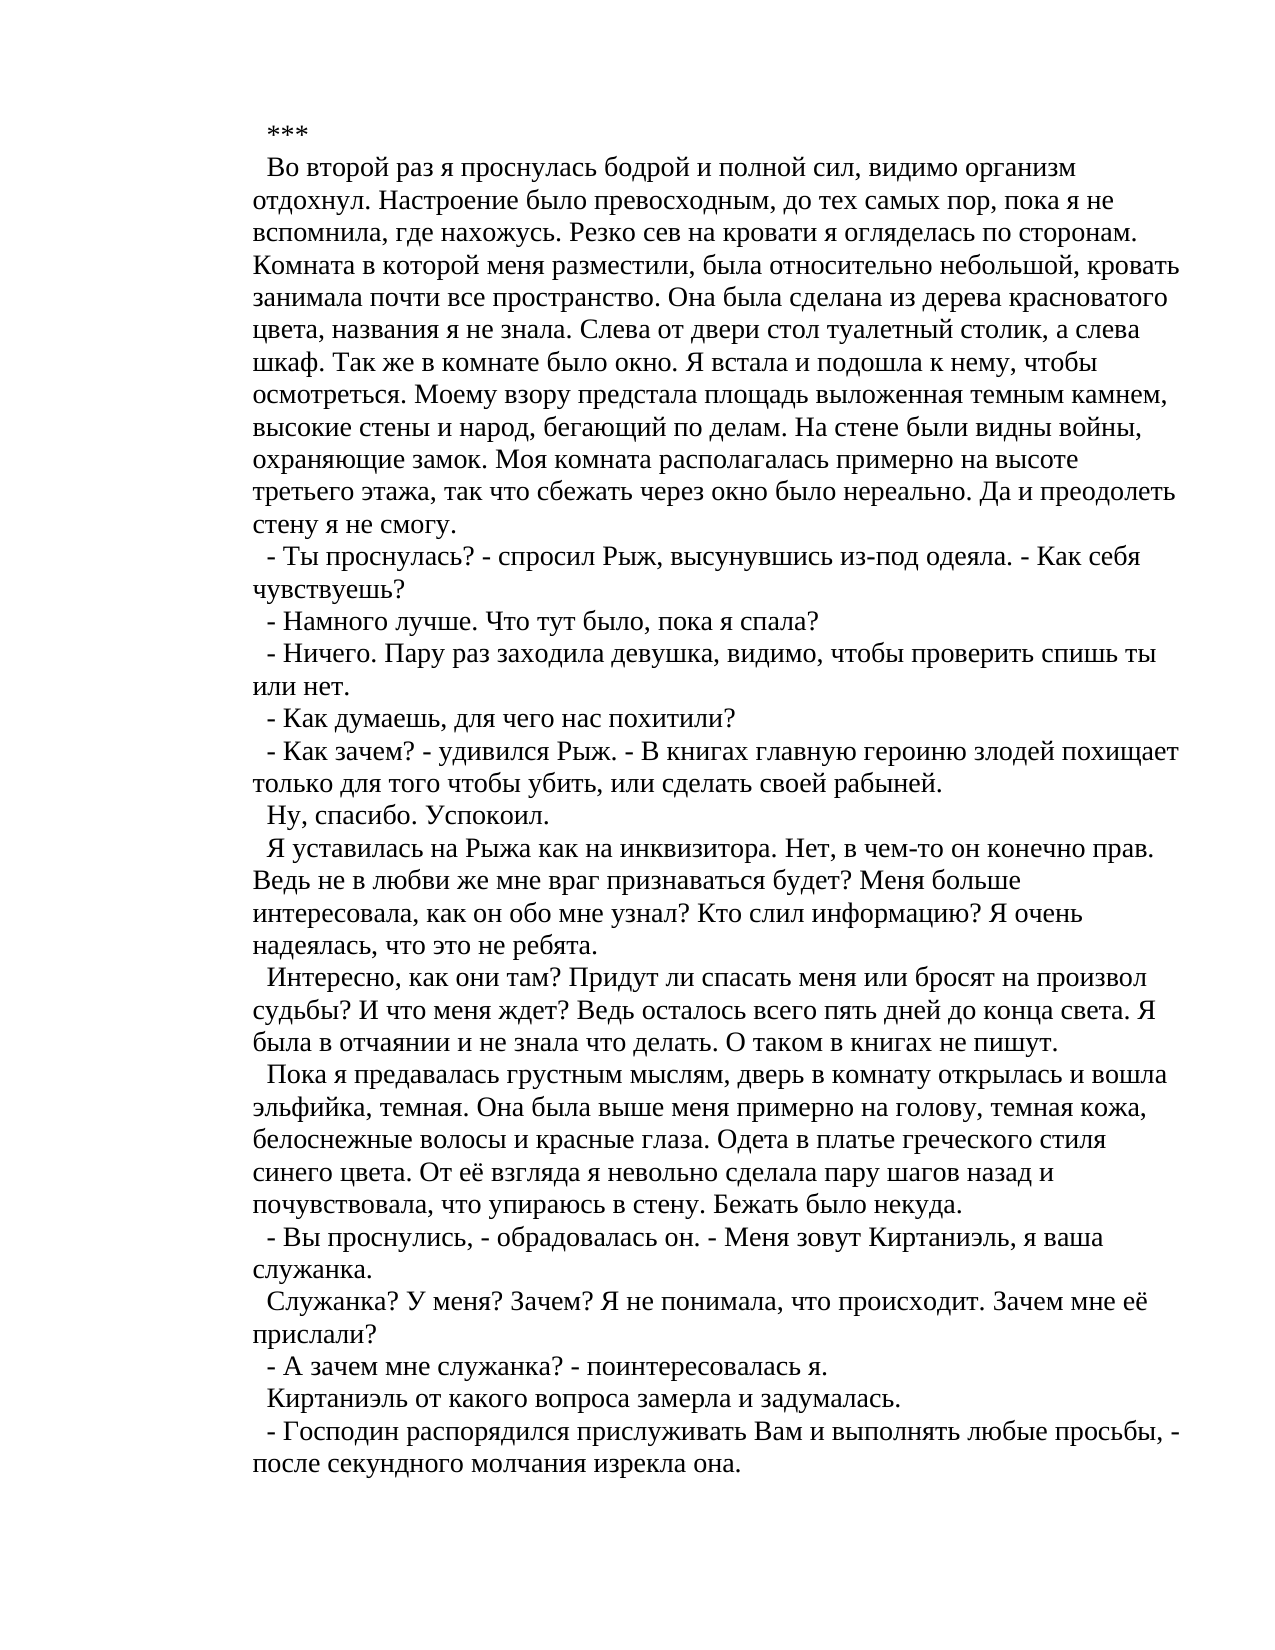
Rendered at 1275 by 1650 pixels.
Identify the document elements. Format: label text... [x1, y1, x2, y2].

text - Как зачем? - удивился Рыж. - В книгах главную героиню злодей похищает только для того чтобы убить, или сделать своей рабыней. [252, 734, 1186, 798]
text Киртаниэль от какого вопроса замерла и задумалась. [252, 1382, 1186, 1414]
text Ну, спасибо. Успокоил. [252, 798, 1186, 831]
text - А зачем мне служанка? - поинтересовалась я. [252, 1349, 1186, 1382]
text Пока я предавалась грустным мыслям, дверь в комнату открылась и вошла эльфийка, темная. Она была выше меня примерно на голову, темная кожа, белоснежные волосы и красные глаза. Одета в платье греческого стиля синего цвета. От её взгляда я невольно сделала пару шагов назад и почувствовала, что упираюсь в стену. Бежать было некуда. [252, 1058, 1186, 1219]
text Служанка? У меня? Зачем? Я не понимала, что происходит. Зачем мне её прислали? [252, 1284, 1186, 1349]
text *** [252, 118, 1186, 151]
text - Ты проснулась? - спросил Рыж, высунувшись из-под одеяла. - Как себя чувствуешь? [252, 539, 1186, 604]
text - Как думаешь, для чего нас похитили? [252, 701, 1186, 734]
text Во второй раз я проснулась бодрой и полной сил, видимо организм отдохнул. Настроение было превосходным, до тех самых пор, пока я не вспомнила, где нахожусь. Резко сев на кровати я огляделась по сторонам. Комната в которой меня разместили, была относительно небольшой, кровать занимала почти все пространство. Она была сделана из дерева красноватого цвета, названия я не знала. Слева от двери стол туалетный столик, а слева шкаф. Так же в комнате было окно. Я встала и подошла к нему, чтобы осмотреться. Моему взору предстала площадь выложенная темным камнем, высокие стены и народ, бегающий по делам. На стене были видны войны, охраняющие замок. Моя комната располагалась примерно на высоте третьего этажа, так что сбежать через окно было нереально. Да и преодолеть стену я не смогу. [252, 151, 1186, 539]
text - Господин распорядился прислуживать Вам и выполнять любые просьбы, - после секундного молчания изрекла она. [252, 1414, 1186, 1479]
text Я уставилась на Рыжа как на инквизитора. Нет, в чем-то он конечно прав. Ведь не в любви же мне враг признаваться будет? Меня больше интересовала, как он обо мне узнал? Кто слил информацию? Я очень надеялась, что это не ребята. [252, 831, 1186, 960]
text - Вы проснулись, - обрадовалась он. - Меня зовут Киртаниэль, я ваша служанка. [252, 1219, 1186, 1284]
text - Ничего. Пару раз заходила девушка, видимо, чтобы проверить спишь ты или нет. [252, 636, 1186, 701]
text Интересно, как они там? Придут ли спасать меня или бросят на произвол судьбы? И что меня ждет? Ведь осталось всего пять дней до конца света. Я была в отчаянии и не знала что делать. О таком в книгах не пишут. [252, 960, 1186, 1058]
text - Намного лучше. Что тут было, пока я спала? [252, 604, 1186, 636]
